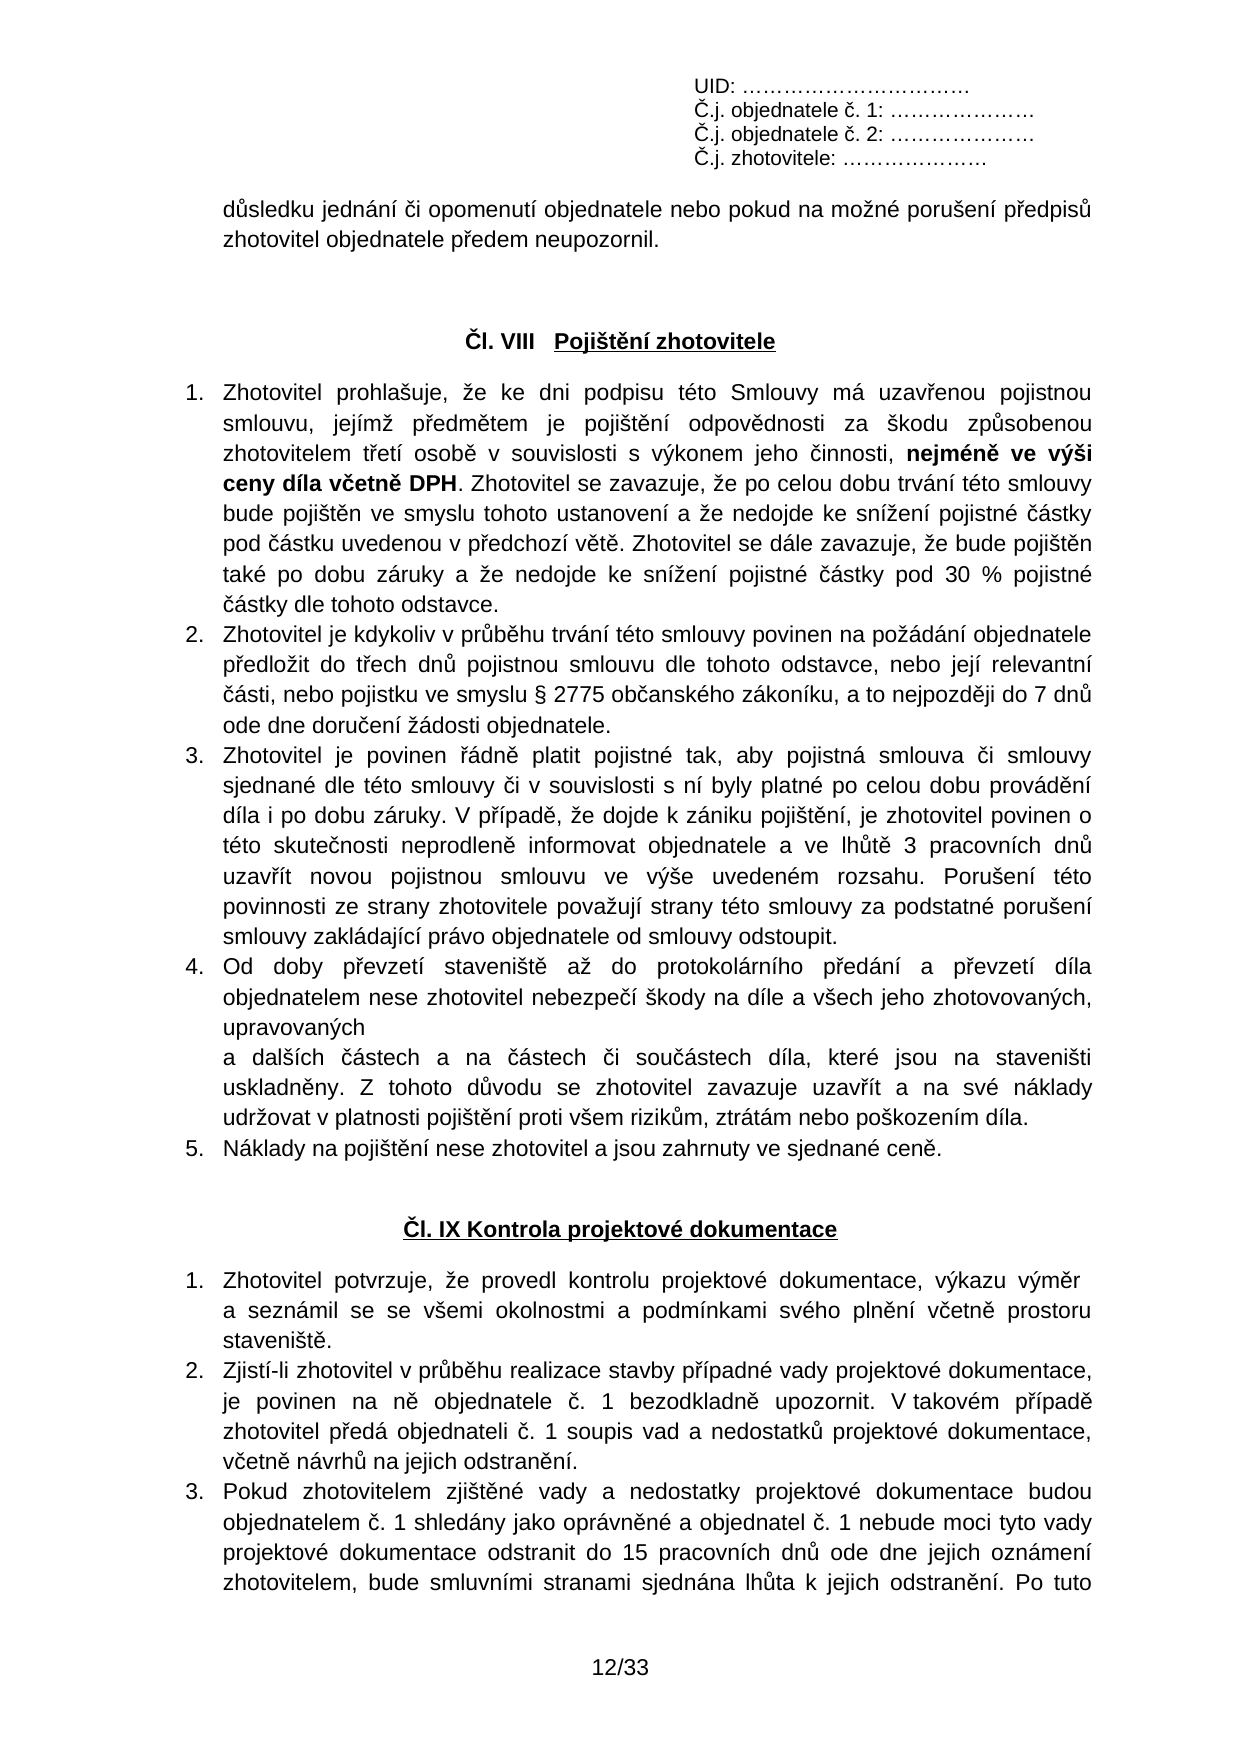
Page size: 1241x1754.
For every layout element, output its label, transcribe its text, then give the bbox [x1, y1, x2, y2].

list Náklady na pojištění nese zhotovitel a jsou zahrnuty ve sjednané ceně. [185, 1134, 1093, 1161]
text Čl. IX Kontrola projektové dokumentace [148, 1216, 1093, 1242]
list Zjistí-li zhotovitel v průběhu realizace stavby případné vady projektové dokumentace, je povinen na ně objednatele č. 1 bezodkladně upozornit. V takovém případě zhotovitel předá objednateli č. 1 soupis vad a nedostatků projektové dokumentace, včetně návrhů na jejich odstranění. [185, 1357, 1093, 1474]
list Zhotovitel je povinen řádně platit pojistné tak, aby pojistná smlouva či smlouvy sjednané dle této smlouvy či v souvislosti s ní byly platné po celou dobu provádění díla i po dobu záruky. V případě, že dojde k zániku pojištění, je zhotovitel povinen o této skutečnosti neprodleně informovat objednatele a ve lhůtě 3 pracovních dnů uzavřít novou pojistnou smlouvu ve výše uvedeném rozsahu. Porušení této povinnosti ze strany zhotovitele považují strany této smlouvy za podstatné porušení smlouvy zakládající právo objednatele od smlouvy odstoupit. [185, 742, 1093, 949]
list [185, 196, 1093, 252]
list Zhotovitel je kdykoliv v průběhu trvání této smlouvy povinen na požádání objednatele předložit do třech dnů pojistnou smlouvu dle tohoto odstavce, nebo její relevantní části, nebo pojistku ve smyslu § 2775 občanského zákoníku, a to nejpozději do 7 dnů ode dne doručení žádosti objednatele. [185, 621, 1093, 738]
list Od doby převzetí staveniště až do protokolárního předání a převzetí díla objednatelem nese zhotovitel nebezpečí škody na díle a všech jeho zhotovovaných, upravovaných a dalších částech a na částech či součástech díla, které jsou na staveništi uskladněny. Z tohoto důvodu se zhotovitel zavazuje uzavřít a na své náklady udržovat v platnosti pojištění proti všem rizikům, ztrátám nebo poškozením díla. [185, 953, 1093, 1131]
text Čl. VIII Pojištění zhotovitele [148, 328, 1093, 354]
list Zhotovitel prohlašuje, že ke dni podpisu této Smlouvy má uzavřenou pojistnou smlouvu, jejímž předmětem je pojištění odpovědnosti za škodu způsobenou zhotovitelem třetí osobě v souvislosti s výkonem jeho činnosti, nejméně ve výši ceny díla včetně DPH. Zhotovitel se zavazuje, že po celou dobu trvání této smlouvy bude pojištěn ve smyslu tohoto ustanovení a že nedojde ke snížení pojistné částky pod částku uvedenou v předchozí větě. Zhotovitel se dále zavazuje, že bude pojištěn také po dobu záruky a že nedojde ke snížení pojistné částky pod 30 % pojistné částky dle tohoto odstavce. [185, 379, 1093, 617]
list Zhotovitel potvrzuje, že provedl kontrolu projektové dokumentace, výkazu výměr a seznámil se se všemi okolnostmi a podmínkami svého plnění včetně prostoru staveniště. [185, 1267, 1093, 1353]
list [185, 1478, 1093, 1595]
